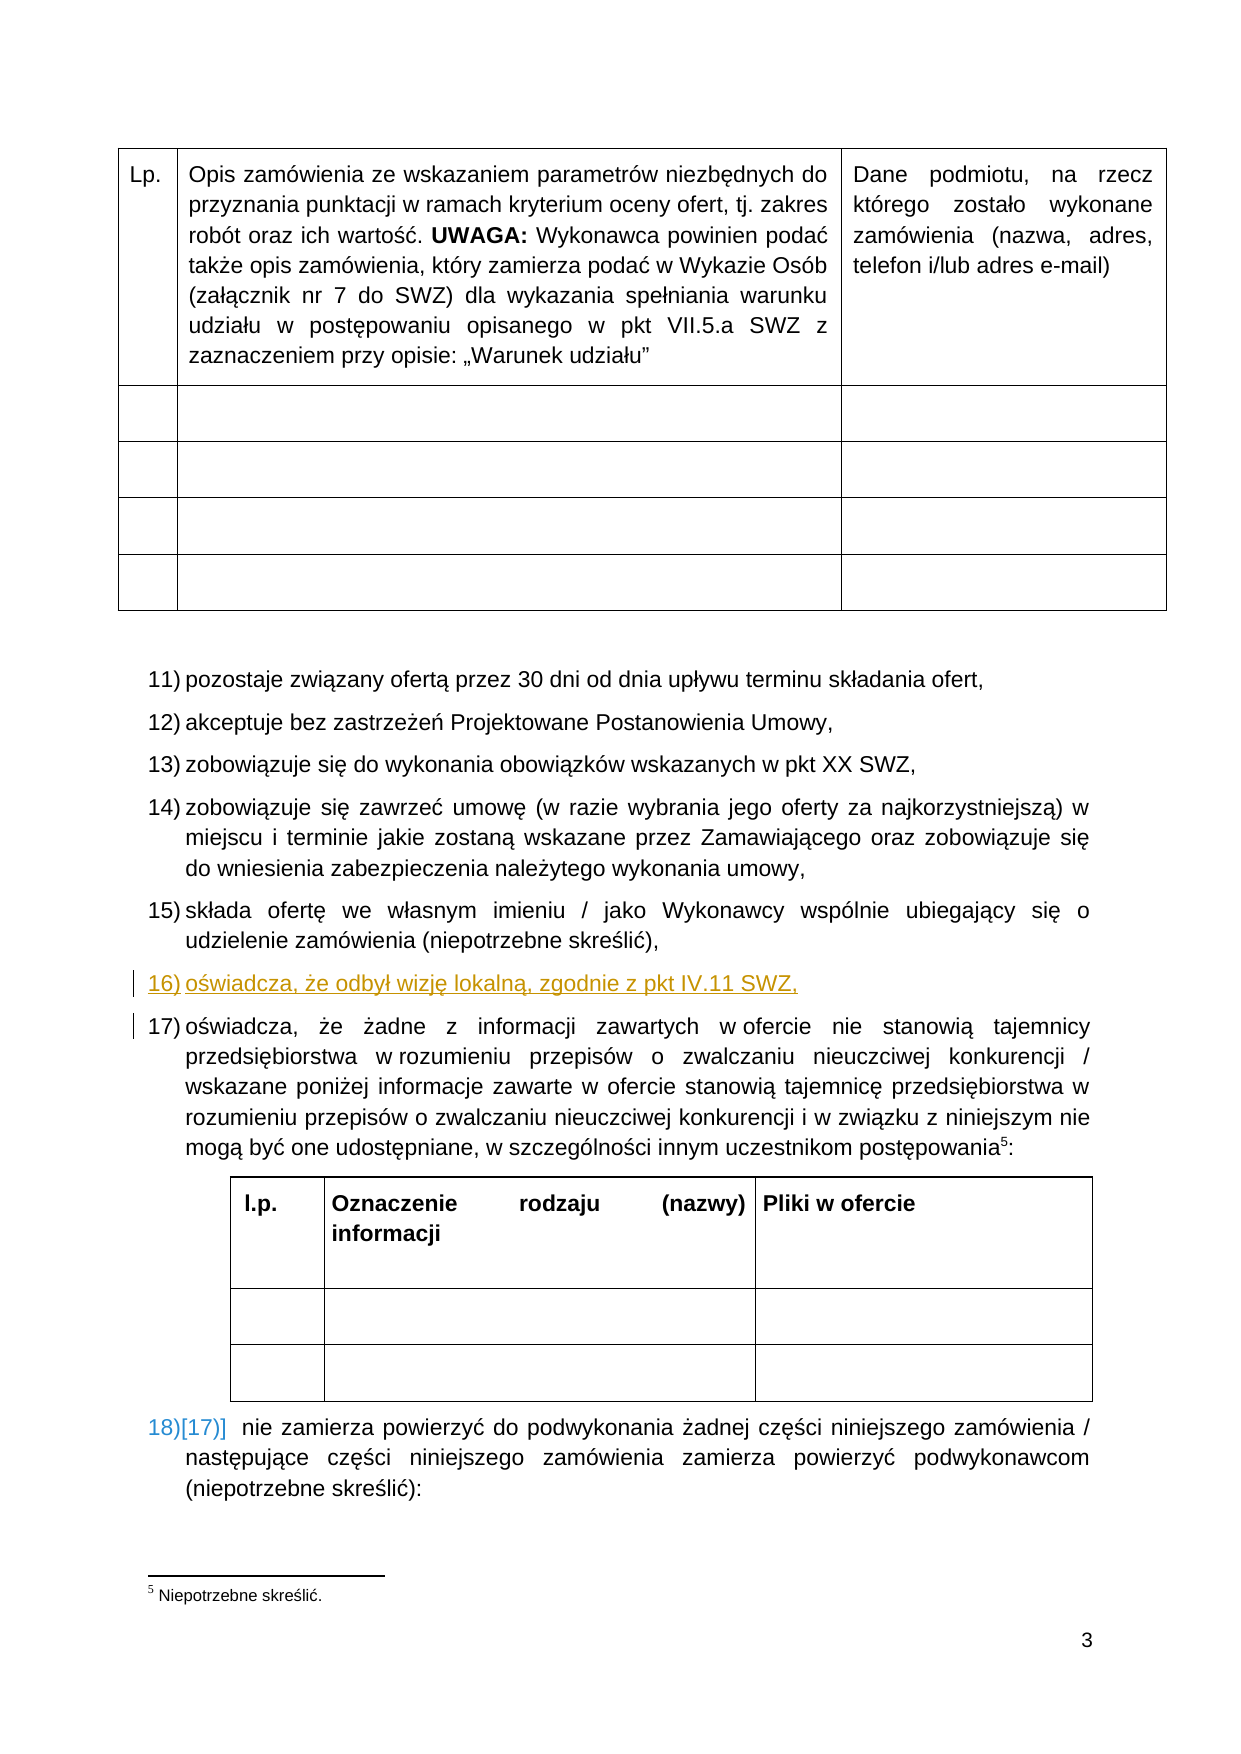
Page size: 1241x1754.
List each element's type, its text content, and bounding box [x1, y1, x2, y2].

table_cell [119, 442, 177, 497]
table_cell [325, 1289, 755, 1344]
table_header Dane podmiotu, na rzecz którego zostało wykonane zamówienia (nazwa, adres, telefon i/lub adres e-mail) [842, 149, 1166, 385]
table_cell [756, 1345, 1092, 1401]
table_cell [178, 386, 841, 441]
table_cell [842, 442, 1166, 497]
table_cell [231, 1289, 324, 1344]
list składa ofertę we własnym imieniu / jako Wykonawcy wspólnie ubiegający się o udzielenie zamówienia (niepotrzebne skreślić), [148, 897, 1090, 954]
table_cell [178, 555, 841, 610]
table_cell [119, 555, 177, 610]
table_header Pliki w ofercie [756, 1178, 1092, 1288]
table_cell [842, 555, 1166, 610]
list pozostaje związany ofertą przez 30 dni od dnia upływu terminu składania ofert, [148, 666, 1090, 692]
table_header Opis zamówienia ze wskazaniem parametrów niezbędnych do przyznania punktacji w ramach kryterium oceny ofert, tj. zakres robót oraz ich wartość. UWAGA: Wykonawca powinien podać także opis zamówienia, który zamierza podać w Wykazie Osób (załącznik nr 7 do SWZ) dla wykazania spełniania warunku udziału w postępowaniu opisanego w pkt VII.5.a SWZ z zaznaczeniem przy opisie: „Warunek udziału” [178, 149, 841, 385]
list oświadcza, że żadne z informacji zawartych w ofercie nie stanowią tajemnicy przedsiębiorstwa w rozumieniu przepisów o zwalczaniu nieuczciwej konkurencji / wskazane poniżej informacje zawarte w ofercie stanowią tajemnicę przedsiębiorstwa w rozumieniu przepisów o zwalczaniu nieuczciwej konkurencji i w związku z niniejszym nie mogą być one udostępniane, w szczególności innym uczestnikom postępowania: [148, 1013, 1090, 1160]
list zobowiązuje się zawrzeć umowę (w razie wybrania jego oferty za najkorzystniejszą) w miejscu i terminie jakie zostaną wskazane przez Zamawiającego oraz zobowiązuje się do wniesienia zabezpieczenia należytego wykonania umowy, [148, 794, 1090, 881]
table_cell [842, 498, 1166, 553]
table_cell [178, 442, 841, 497]
table_cell [178, 498, 841, 553]
table_cell [231, 1345, 324, 1401]
table_cell [119, 498, 177, 553]
list zobowiązuje się do wykonania obowiązków wskazanych w pkt XX SWZ, [148, 751, 1090, 778]
list nie zamierza powierzyć do podwykonania żadnej części niniejszego zamówienia / następujące części niniejszego zamówienia zamierza powierzyć podwykonawcom (niepotrzebne skreślić): [148, 1414, 1090, 1501]
table_cell [119, 386, 177, 441]
table_header Lp. [119, 149, 177, 385]
table_cell [325, 1345, 755, 1401]
table_cell [756, 1289, 1092, 1344]
table_cell [842, 386, 1166, 441]
table_header l.p. [231, 1178, 324, 1288]
table_header Oznaczenie rodzaju (nazwy) informacji [325, 1178, 755, 1288]
list akceptuje bez zastrzeżeń Projektowane Postanowienia Umowy, [148, 709, 1090, 735]
